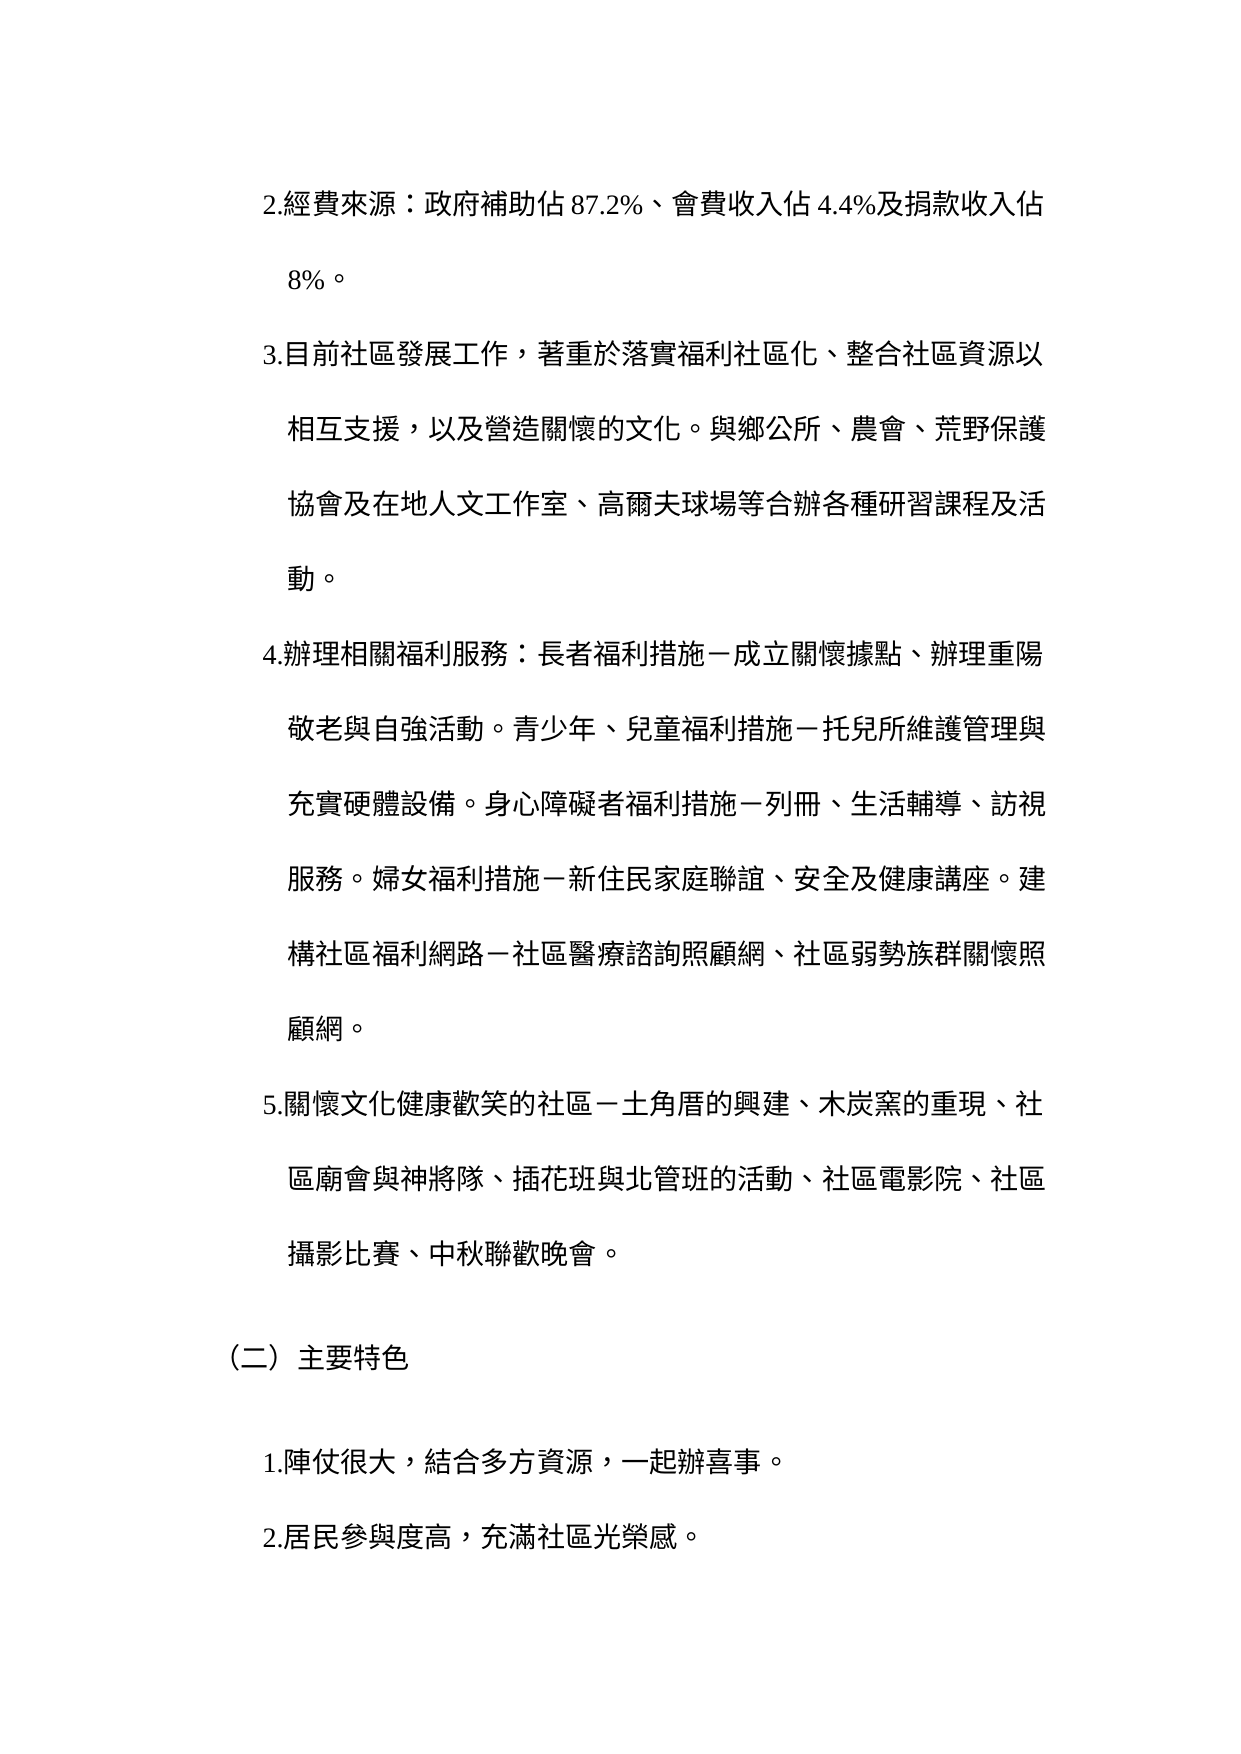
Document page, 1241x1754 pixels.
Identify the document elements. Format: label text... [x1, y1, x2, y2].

text 3.目前社區發展工作，著重於落實福利社區化、整合社區資源以相互支援，以及營造關懷的文化。與鄉公所、農會、荒野保護協會及在地人文工作室、高爾夫球場等合辦各種研習課程及活動。 [262, 314, 1053, 614]
text 4.辦理相關福利服務：長者福利措施－成立關懷據點、辦理重陽敬老與自強活動。青少年、兒童福利措施－托兒所維護管理與充實硬體設備。身心障礙者福利措施－列冊、生活輔導、訪視服務。婦女福利措施－新住民家庭聯誼、安全及健康講座。建構社區福利網路－社區醫療諮詢照顧網、社區弱勢族群關懷照顧網。 [262, 614, 1053, 1064]
text 2.經費來源：政府補助佔87.2%、會費收入佔4.4%及捐款收入佔8%。 [262, 164, 1053, 314]
text （二）主要特色 [187, 1319, 978, 1394]
text 5.關懷文化健康歡笑的社區－土角厝的興建、木炭窯的重現、社區廟會與神將隊、插花班與北管班的活動、社區電影院、社區攝影比賽、中秋聯歡晚會。 [262, 1064, 1053, 1289]
text 1.陣仗很大，結合多方資源，一起辦喜事。 [262, 1423, 978, 1498]
text 2.居民參與度高，充滿社區光榮感。 [262, 1498, 978, 1573]
